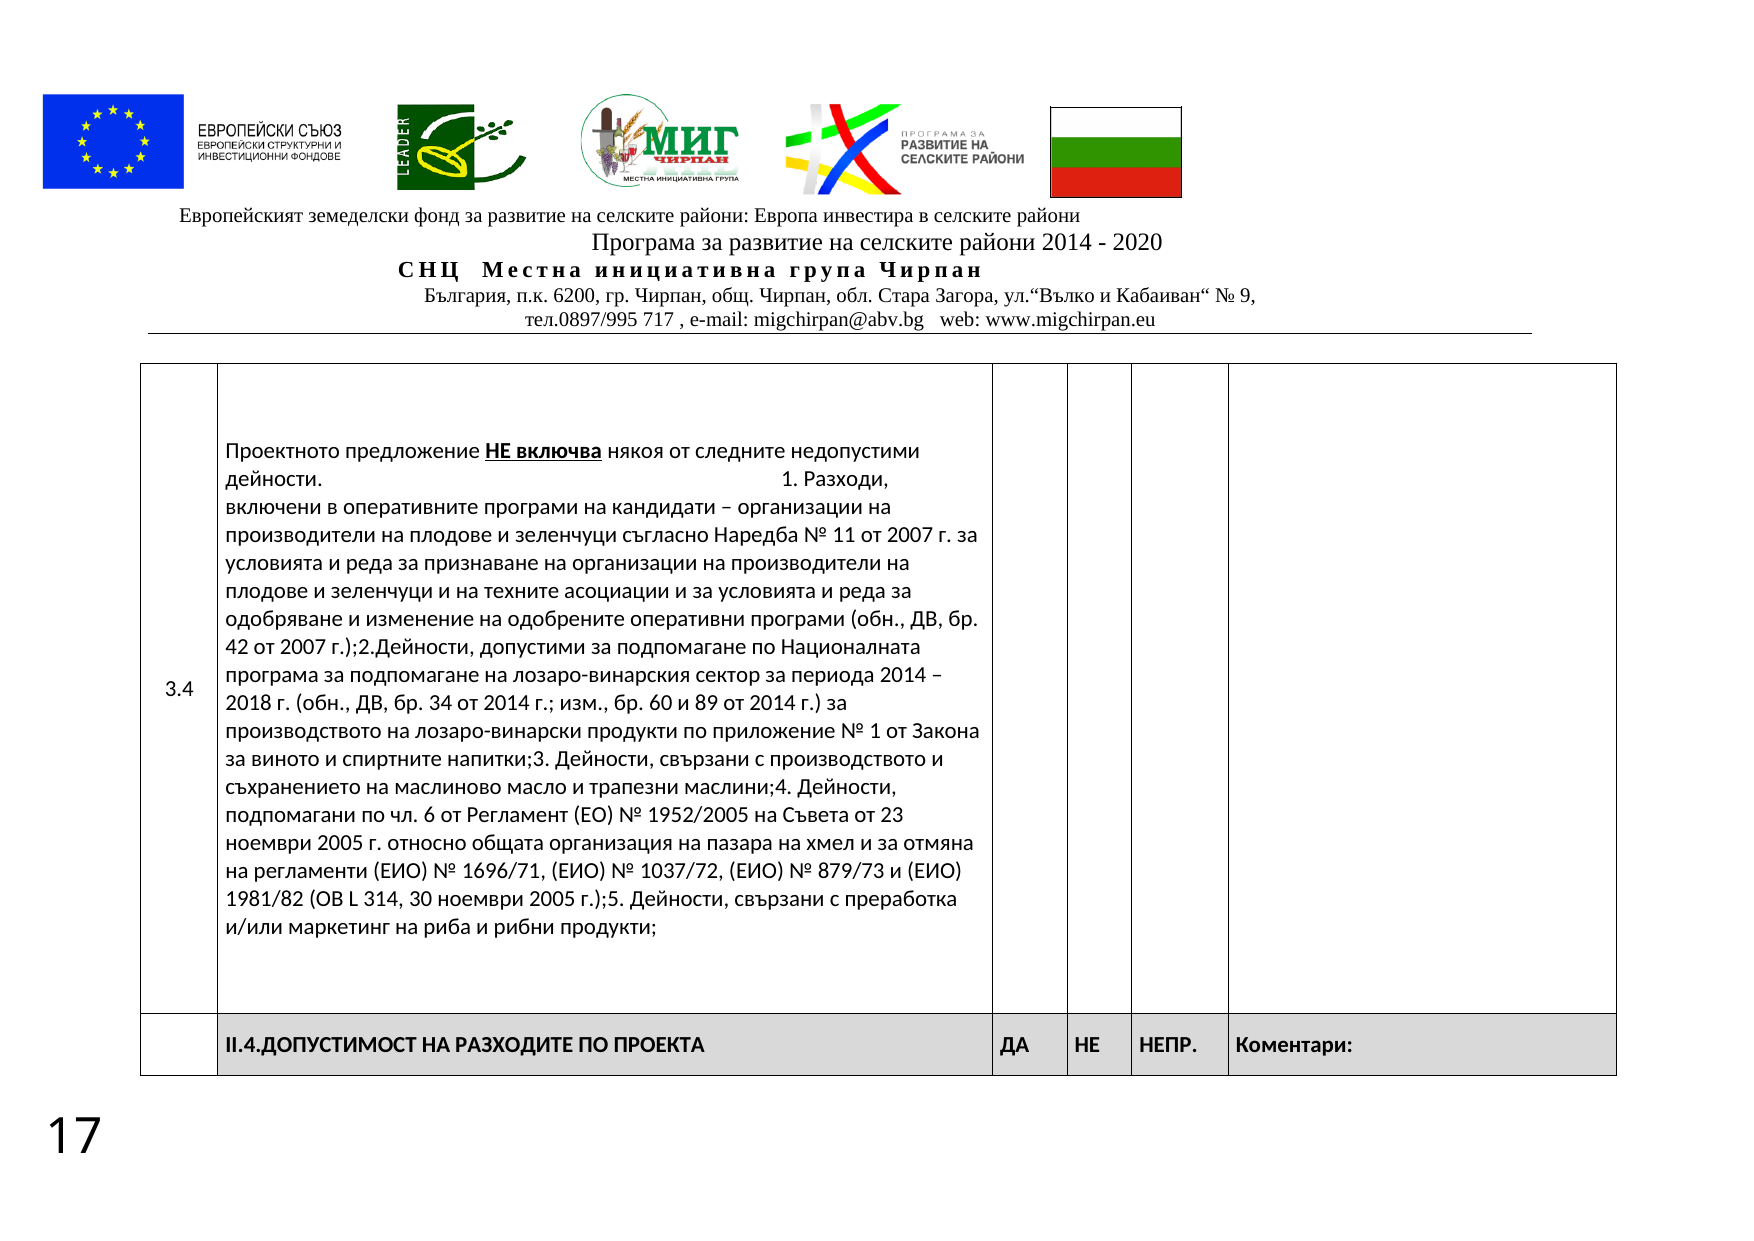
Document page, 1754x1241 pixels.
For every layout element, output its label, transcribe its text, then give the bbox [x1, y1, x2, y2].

table_cell ДА [993, 1014, 1067, 1075]
table_cell [1132, 364, 1228, 1012]
table_cell НЕПР. [1132, 1014, 1228, 1075]
table_cell II.4.ДОПУСТИМОСТ НА РАЗХОДИТЕ ПО ПРОЕКТА [218, 1014, 992, 1075]
picture [397, 104, 530, 190]
table_cell [1229, 364, 1616, 1012]
table_cell Коментари: [1229, 1014, 1616, 1075]
table_cell [141, 1014, 217, 1075]
table_cell [1068, 364, 1131, 1012]
table_cell Проектното предложение НЕ включва някоя от следните недопустими дейности. 1. Разходи, включени в оперативните програми на кандидати – организации на производители на плодове и зеленчуци съгласно Наредба № 11 от 2007 г. за условията и реда за признаване на организации на производители на плодове и зеленчуци и на техните асоциации и за условията и реда за одобряване и изменение на одобрените оперативни програми (обн., ДВ, бр. 42 от 2007 г.);2.Дейности, допустими за подпомагане по Националната програма за подпомагане на лозаро-винарския сектор за периода 2014 – 2018 г. (обн., ДВ, бр. 34 от 2014 г.; изм., бр. 60 и 89 от 2014 г.) за производството на лозаро-винарски продукти по приложение № 1 от Закона за виното и спиртните напитки;3. Дейности, свързани с производството и съхранението на маслиново масло и трапезни маслини;4. Дейности, подпомагани по чл. 6 от Регламент (ЕО) № 1952/2005 на Съвета от 23 ноември 2005 г. относно общата организация на пазара на хмел и за отмяна на регламенти (ЕИО) № 1696/71, (ЕИО) № 1037/72, (ЕИО) № 879/73 и (ЕИО) 1981/82 (OB L 314, 30 ноември 2005 г.);5. Дейности, свързани с преработка и/или маркетинг на риба и рибни продукти; [218, 364, 992, 1012]
picture [580, 94, 739, 187]
table_cell НЕ [1068, 1014, 1131, 1075]
table_cell [993, 364, 1067, 1012]
picture [771, 96, 1034, 201]
picture [29, 79, 375, 199]
table_cell 3.4 [141, 364, 217, 1012]
